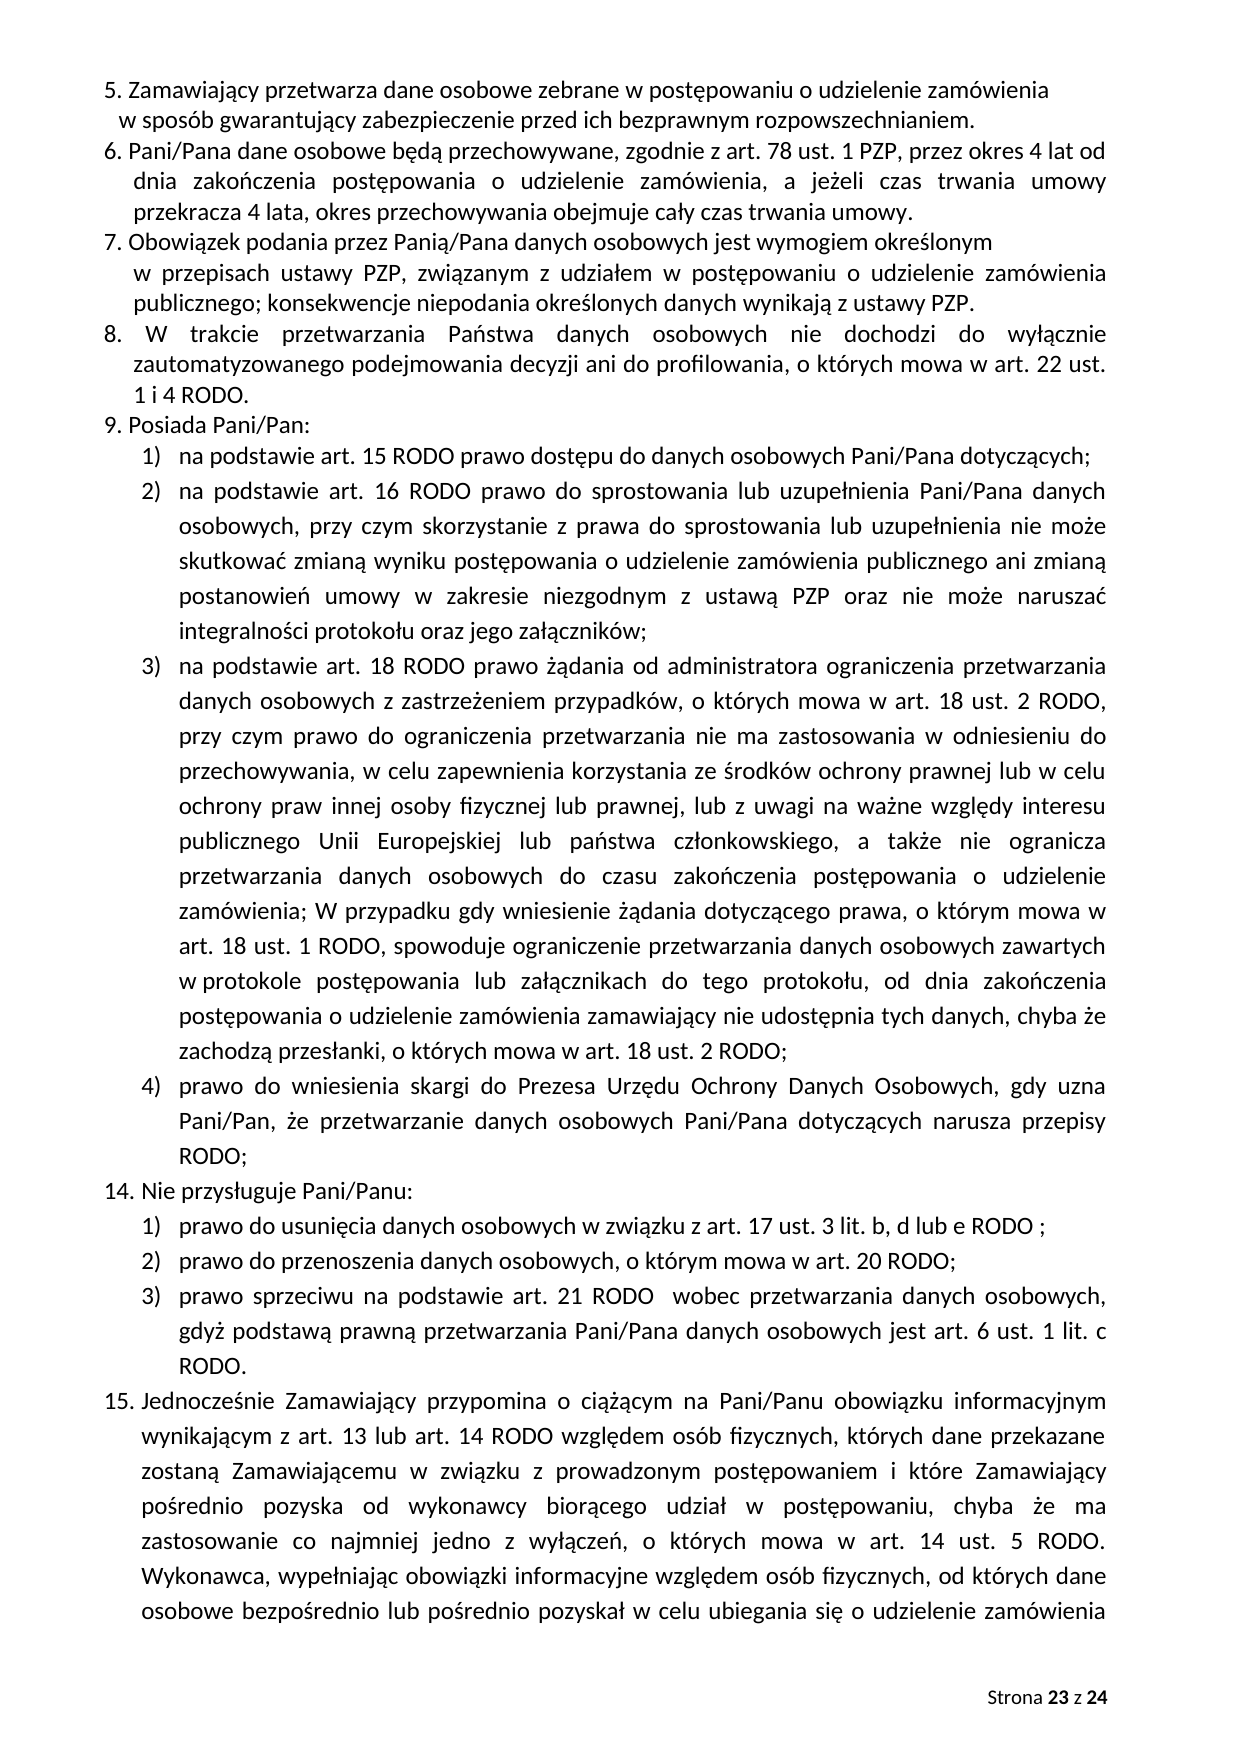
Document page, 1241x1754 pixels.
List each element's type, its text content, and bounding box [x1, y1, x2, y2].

list Nie przysługuje Pani/Panu: [103, 1328, 1107, 1358]
text w przepisach ustawy PZP, związanym z udziałem w postępowaniu o udzielenie zamówienia publicznego; konsekwencje niepodania określonych danych wynikają z ustawy PZP. [133, 409, 1107, 471]
text 5. Zamawiający przetwarza dane osobowe zebrane w postępowaniu o udzielenie zamówienia [103, 226, 1107, 257]
text 7. Obowiązek podania przez Panią/Pana danych osobowych jest wymogiem określonym [103, 379, 1107, 409]
list prawo sprzeciwu na podstawie art. 21 RODO wobec przetwarzania danych osobowych, gdyż podstawą prawną przetwarzania Pani/Pana danych osobowych jest art. 6 ust. 1 lit. c RODO. [141, 1433, 1107, 1533]
text 9. Posiada Pani/Pan: [103, 562, 1107, 593]
text 8. W trakcie przetwarzania Państwa danych osobowych nie dochodzi do wyłącznie zautomatyzowanego podejmowania decyzji ani do profilowania, o których mowa w art. 22 ust. 1 i 4 RODO. [103, 471, 1107, 562]
text 4. Zamawiający udostępnia dane osobowe, o których mowa w art. 10 RODO (dane dotyczące wyroków skazujących i naruszeń prawa), w celu umożliwienia korzystania ze środków ochrony prawnej, o których mowa w dziale IX PZP, do upływu terminu na ich wniesienie. [103, 135, 1107, 226]
list prawo do usunięcia danych osobowych w związku z art. 17 ust. 3 lit. b, d lub e RODO ; [141, 1363, 1107, 1393]
list na podstawie art. 18 RODO prawo żądania od administratora ograniczenia przetwarzania danych osobowych z zastrzeżeniem przypadków, o których mowa w art. 18 ust. 2 RODO, przy czym prawo do ograniczenia przetwarzania nie ma zastosowania w odniesieniu do przechowywania, w celu zapewnienia korzystania ze środków ochrony prawnej lub w celu ochrony praw innej osoby fizycznej lub prawnej, lub z uwagi na ważne względy interesu publicznego Unii Europejskiej lub państwa członkowskiego, a także nie ogranicza przetwarzania danych osobowych do czasu zakończenia postępowania o udzielenie zamówienia; W przypadku gdy wniesienie żądania dotyczącego prawa, o którym mowa w art. 18 ust. 1 RODO, spowoduje ograniczenie przetwarzania danych osobowych zawartych w protokole postępowania lub załącznikach do tego protokołu, od dnia zakończenia postępowania o udzielenie zamówienia zamawiający nie udostępnia tych danych, chyba że zachodzą przesłanki, o których mowa w art. 18 ust. 2 RODO; [141, 803, 1107, 1218]
list na podstawie art. 15 RODO prawo dostępu do danych osobowych Pani/Pana dotyczących; [141, 593, 1107, 623]
text w sposób gwarantujący zabezpieczenie przed ich bezprawnym rozpowszechnianiem. [118, 257, 1107, 287]
list prawo do przenoszenia danych osobowych, o którym mowa w art. 20 RODO; [141, 1398, 1107, 1428]
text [103, 74, 1107, 135]
text 6. Pani/Pana dane osobowe będą przechowywane, zgodnie z art. 78 ust. 1 PZP, przez okres 4 lat od dnia zakończenia postępowania o udzielenie zamówienia, a jeżeli czas trwania umowy przekracza 4 lata, okres przechowywania obejmuje cały czas trwania umowy. [103, 287, 1107, 379]
list prawo do wniesienia skargi do Prezesa Urzędu Ochrony Danych Osobowych, gdy uzna Pani/Pan, że przetwarzanie danych osobowych Pani/Pana dotyczących narusza przepisy RODO; [141, 1223, 1107, 1323]
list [103, 1538, 1107, 1673]
list na podstawie art. 16 RODO prawo do sprostowania lub uzupełnienia Pani/Pana danych osobowych, przy czym skorzystanie z prawa do sprostowania lub uzupełnienia nie może skutkować zmianą wyniku postępowania o udzielenie zamówienia publicznego ani zmianą postanowień umowy w zakresie niezgodnym z ustawą PZP oraz nie może naruszać integralności protokołu oraz jego załączników; [141, 628, 1107, 798]
